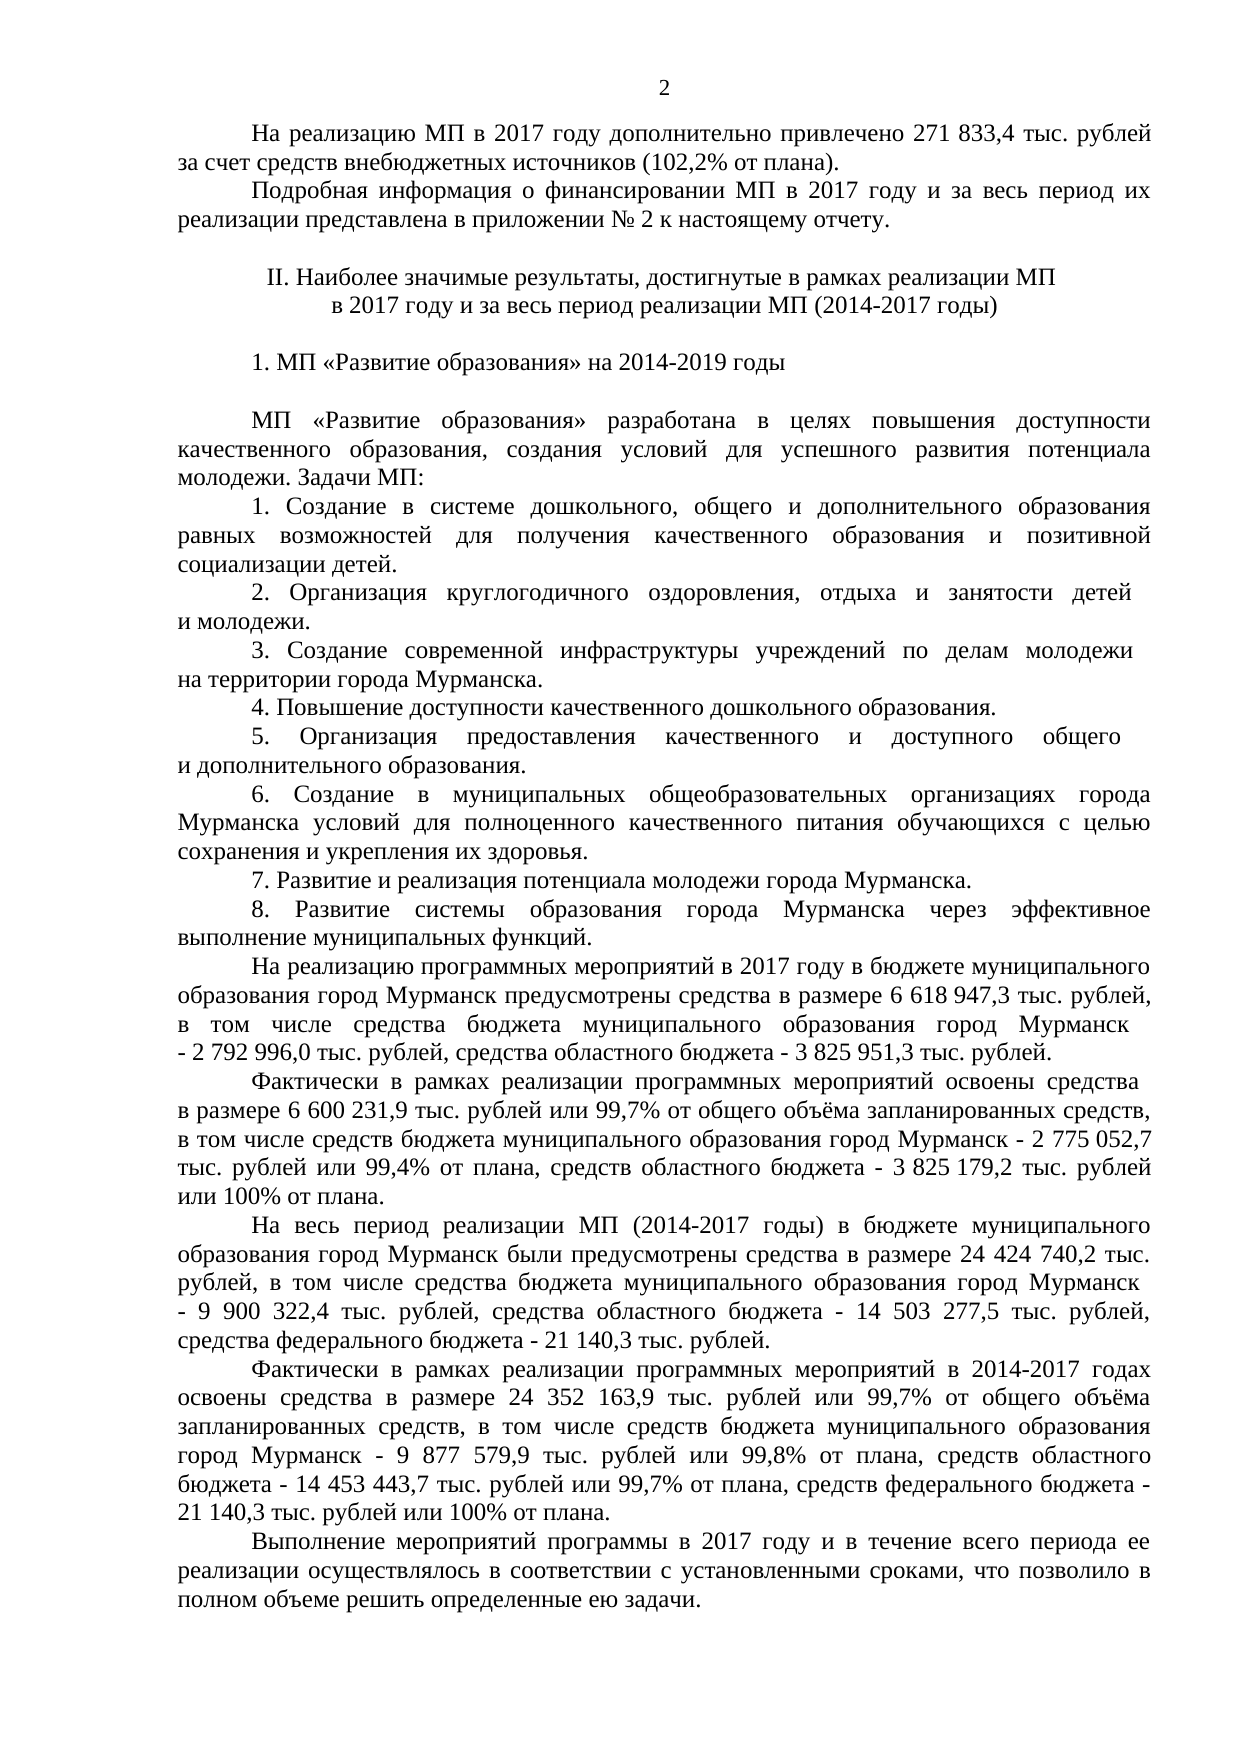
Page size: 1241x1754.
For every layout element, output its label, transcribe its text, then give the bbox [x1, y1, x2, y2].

text 2. Организация круглогодичного оздоровления, отдыха и занятости детей и молодежи. [177, 577, 1152, 635]
text 8. Развитие системы образования города Мурманска через эффективное выполнение муниципальных функций. [177, 894, 1152, 951]
text 4. Повышение доступности качественного дошкольного образования. [177, 692, 1152, 721]
text 1. Создание в системе дошкольного, общего и дополнительного образования равных возможностей для получения качественного образования и позитивной социализации детей. [177, 491, 1152, 577]
text МП «Развитие образования» разработана в целях повышения доступности качественного образования, создания условий для успешного развития потенциала молодежи. Задачи МП: [177, 405, 1152, 491]
text 6. Создание в муниципальных общеобразовательных организациях города Мурманска условий для полноценного качественного питания обучающихся с целью сохранения и укрепления их здоровья. [177, 779, 1152, 865]
text Фактически в рамках реализации программных мероприятий в 2014-2017 годах освоены средства в размере 24 352 163,9 тыс. рублей или 99,7% от общего объёма запланированных средств, в том числе средств бюджета муниципального образования город Мурманск - 9 877 579,9 тыс. рублей или 99,8% от плана, средств областного бюджета - 14 453 443,7 тыс. рублей или 99,7% от плана, средств федерального бюджета - 21 140,3 тыс. рублей или 100% от плана. [177, 1354, 1152, 1526]
text Фактически в рамках реализации программных мероприятий освоены средства в размере 6 600 231,9 тыс. рублей или 99,7% от общего объёма запланированных средств, в том числе средств бюджета муниципального образования город Мурманск - 2 775 052,7 тыс. рублей или 99,4% от плана, средств областного бюджета - 3 825 179,2 тыс. рублей или 100% от плана. [177, 1066, 1152, 1210]
text На весь период реализации МП (2014-2017 годы) в бюджете муниципального образования город Мурманск были предусмотрены средства в размере 24 424 740,2 тыс. рублей, в том числе средства бюджета муниципального образования город Мурманск - 9 900 322,4 тыс. рублей, средства областного бюджета - 14 503 277,5 тыс. рублей, средства федерального бюджета - 21 140,3 тыс. рублей. [177, 1210, 1152, 1354]
text Выполнение мероприятий программы в 2017 году и в течение всего периода ее реализации осуществлялось в соответствии с установленными сроками, что позволило в полном объеме решить определенные ею задачи. [177, 1526, 1152, 1612]
text 1. МП «Развитие образования» на 2014-2019 годы [177, 347, 1152, 376]
text На реализацию программных мероприятий в 2017 году в бюджете муниципального образования город Мурманск предусмотрены средства в размере 6 618 947,3 тыс. рублей, в том числе средства бюджета муниципального образования город Мурманск - 2 792 996,0 тыс. рублей, средства областного бюджета - 3 825 951,3 тыс. рублей. [177, 951, 1152, 1066]
text На реализацию МП в 2017 году дополнительно привлечено 271 833,4 тыс. рублей за счет средств внебюджетных источников (102,2% от плана). [177, 118, 1152, 176]
text Подробная информация о финансировании МП в 2017 году и за весь период их реализации представлена в приложении № 2 к настоящему отчету. [177, 176, 1152, 233]
text 7. Развитие и реализация потенциала молодежи города Мурманска. [177, 865, 1152, 894]
text II. Наиболее значимые результаты, достигнутые в рамках реализации МП в 2017 году и за весь период реализации МП (2014-2017 годы) [177, 262, 1152, 319]
text 5. Организация предоставления качественного и доступного общего и дополнительного образования. [177, 721, 1152, 779]
text 3. Создание современной инфраструктуры учреждений по делам молодежи на территории города Мурманска. [177, 635, 1152, 692]
